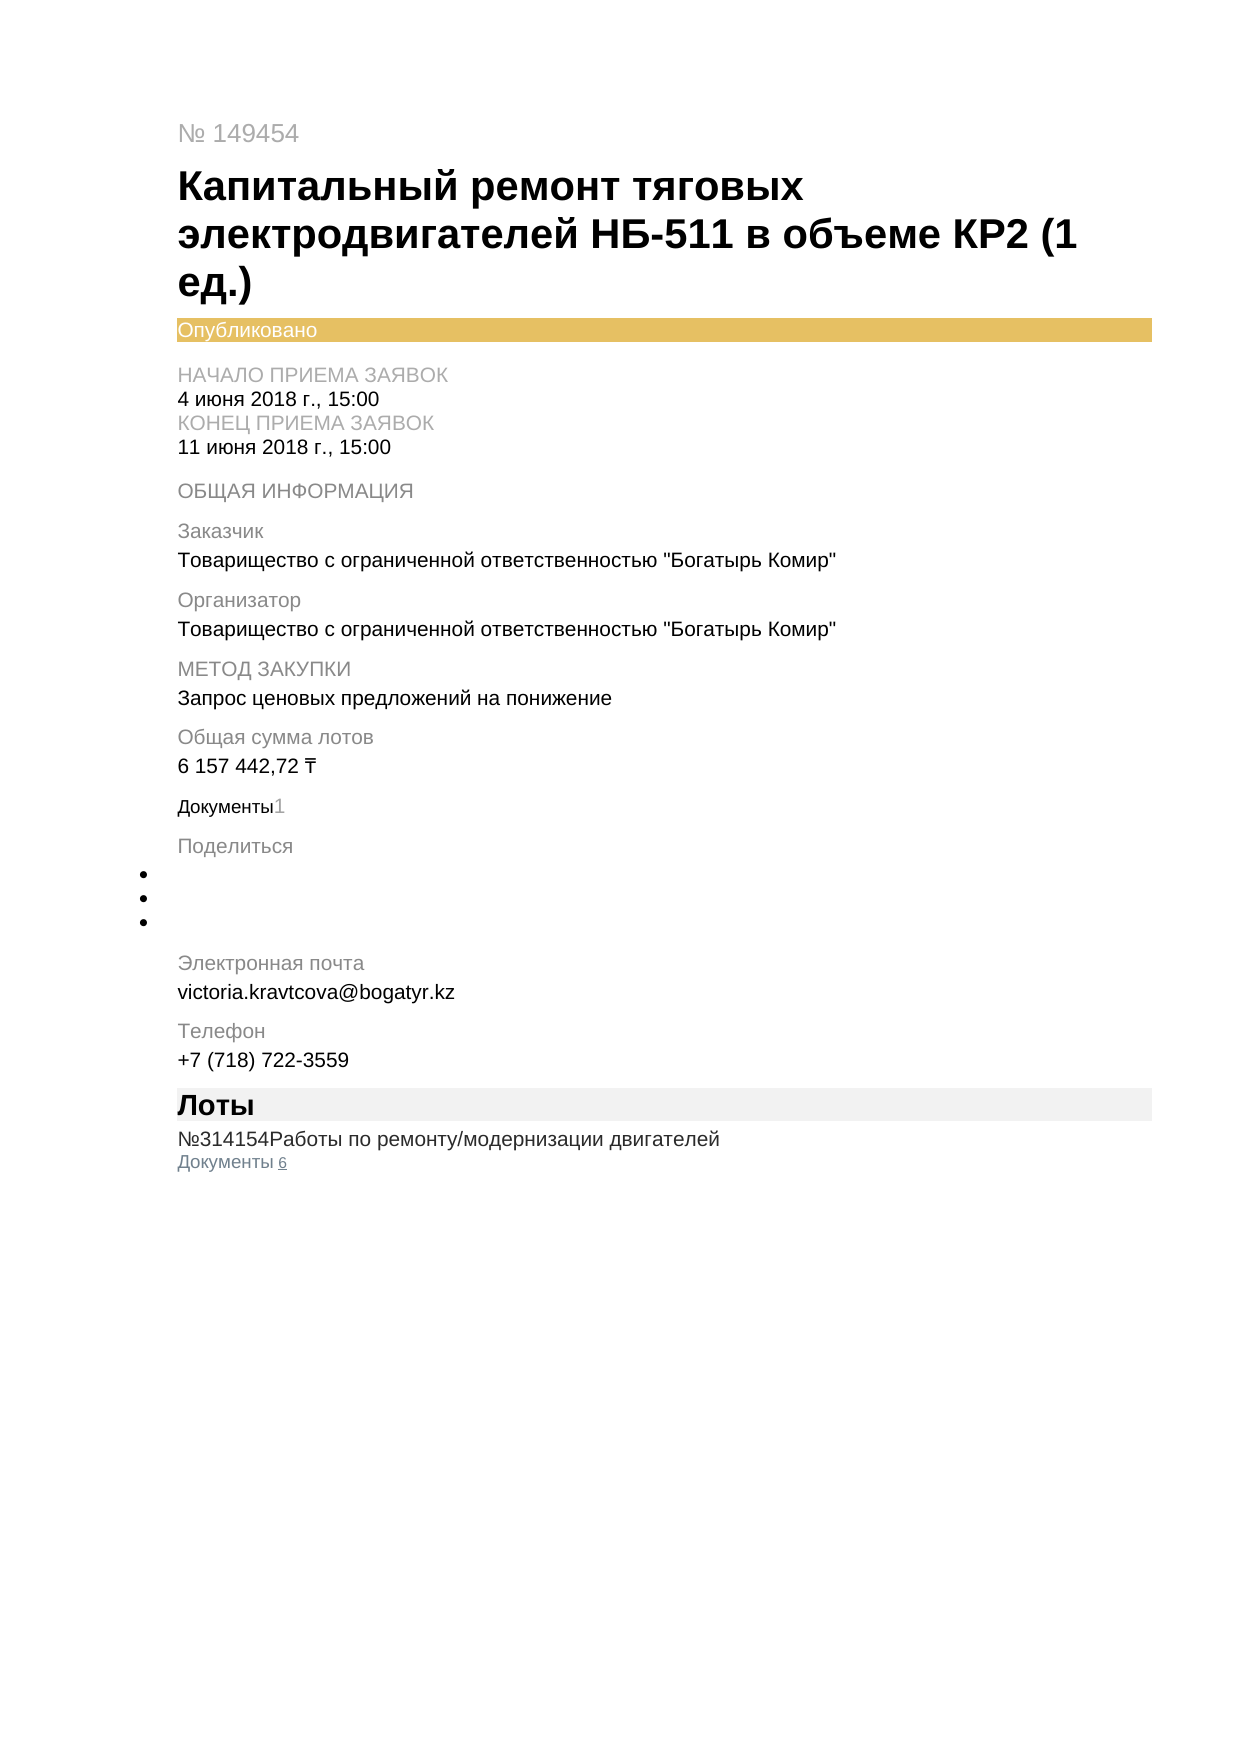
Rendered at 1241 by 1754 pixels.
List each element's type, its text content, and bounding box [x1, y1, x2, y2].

text Товарищество с ограниченной ответственностью "Богатырь Комир" [177, 617, 1152, 641]
text Поделиться [177, 833, 1152, 857]
text ОБЩАЯ ИНФОРМАЦИЯ [177, 479, 1152, 503]
text НАЧАЛО ПРИЕМА ЗАЯВОК [177, 363, 1152, 387]
text Документы 6 [177, 1151, 1152, 1172]
text №314154Работы по ремонту/модернизации двигателей [177, 1127, 1152, 1151]
text Организатор [177, 588, 1152, 612]
text victoria.kravtcova@bogatyr.kz [177, 979, 1152, 1003]
text Электронная почта [177, 950, 1152, 974]
text 6 157 442,72 ₸ [177, 754, 1152, 778]
text Общая сумма лотов [177, 725, 1152, 749]
text МЕТОД ЗАКУПКИ [177, 656, 1152, 680]
text № 149454 [177, 118, 1152, 148]
text 4 июня 2018 г., 15:00 [177, 387, 1152, 411]
text Опубликовано [177, 318, 1152, 342]
text Товарищество с ограниченной ответственностью "Богатырь Комир" [177, 548, 1152, 572]
text Телефон [177, 1019, 1152, 1043]
text Лоты [177, 1088, 1152, 1121]
text Заказчик [177, 519, 1152, 543]
text Капитальный ремонт тяговых электродвигателей НБ-511 в объеме КР2 (1 ед.) [177, 161, 1152, 305]
text Документы1 [177, 794, 1152, 818]
text Запрос ценовых предложений на понижение [177, 686, 1152, 709]
text КОНЕЦ ПРИЕМА ЗАЯВОК [177, 411, 1152, 434]
text 11 июня 2018 г., 15:00 [177, 434, 1152, 458]
text +7 (718) 722-3559 [177, 1048, 1152, 1072]
